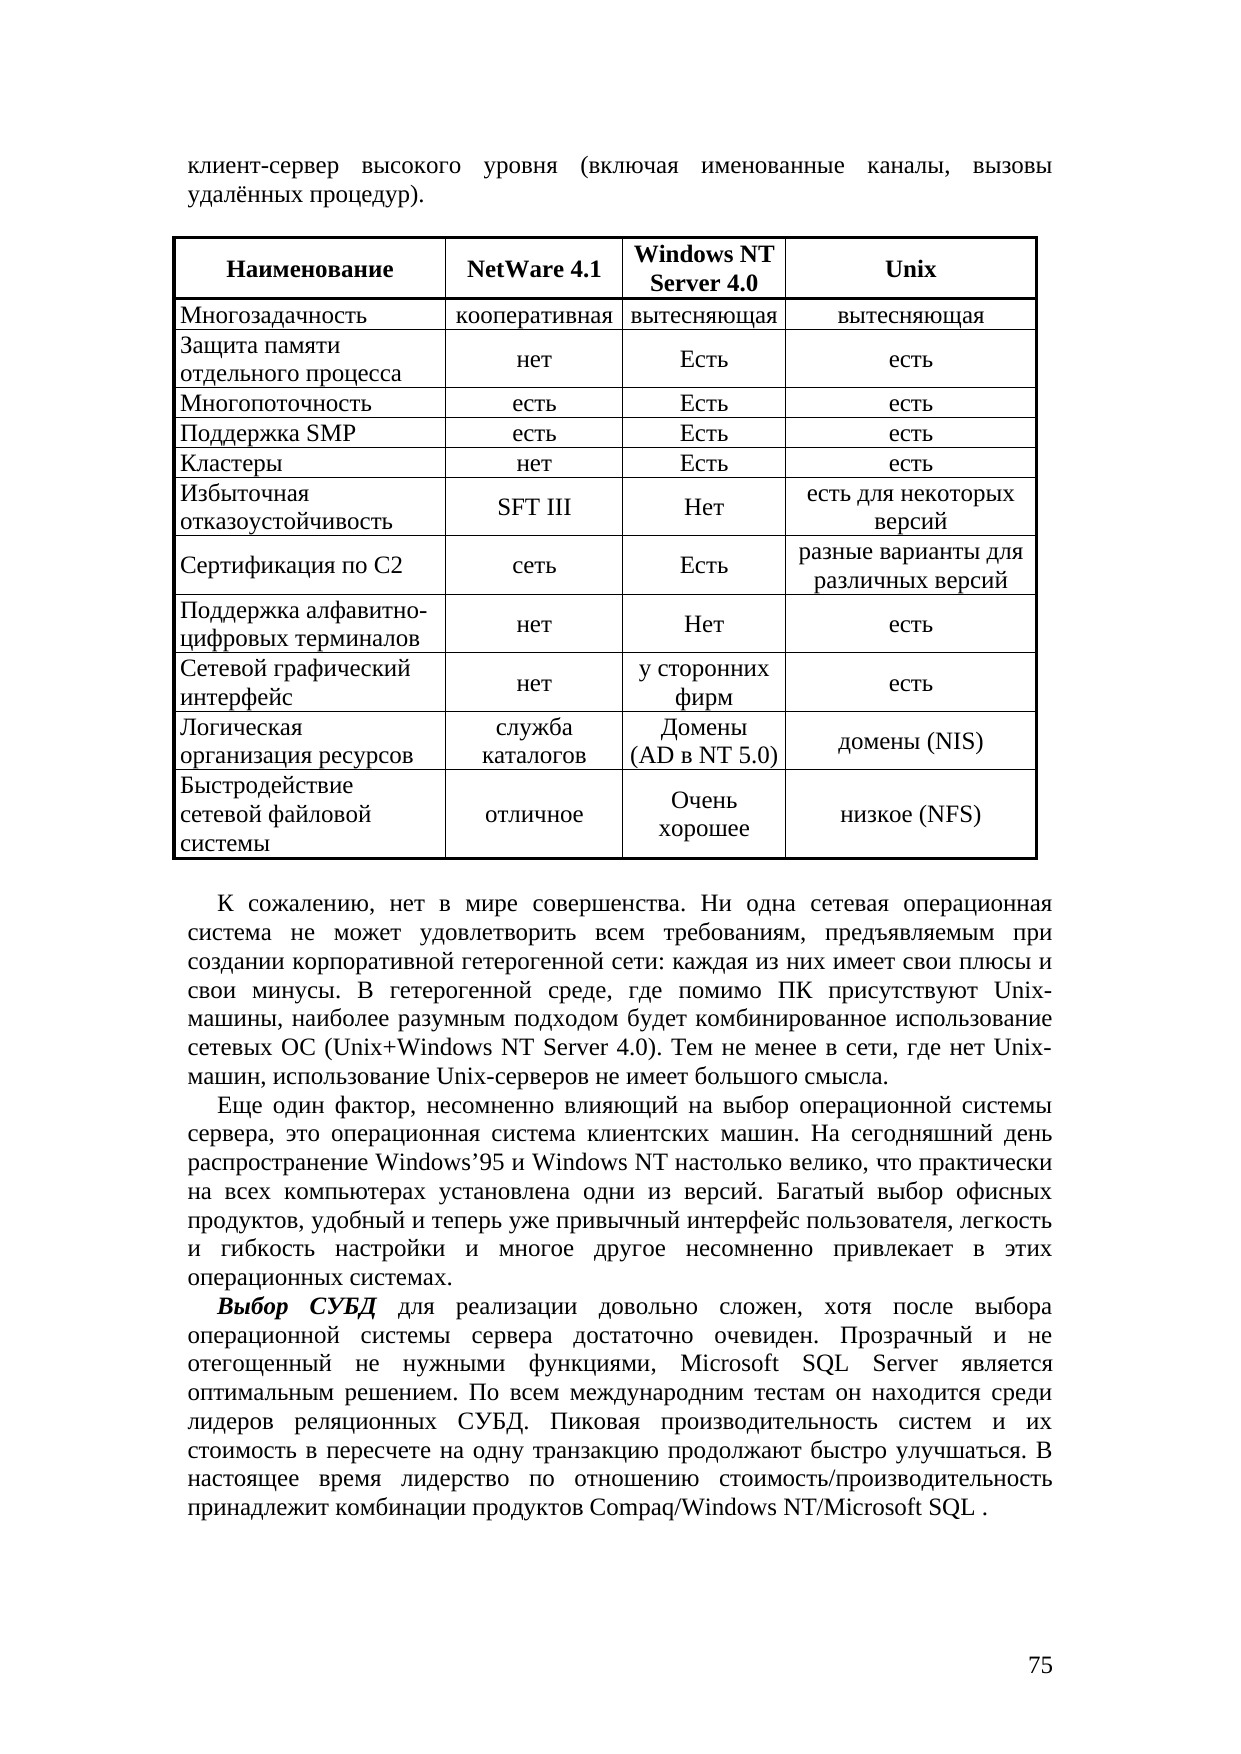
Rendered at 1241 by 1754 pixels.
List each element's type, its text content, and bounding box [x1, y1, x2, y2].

table_cell Логическая организация ресурсов [176, 712, 445, 769]
table_cell Есть [623, 418, 785, 447]
text К сожалению, нет в мире совершенства. Ни одна сетевая операционная система не может удовлетворить всем требованиям, предъявляемым при создании корпоративной гетерогенной сети: каждая из них имеет свои плюсы и свои минусы. В гетерогенной среде, где помимо ПК присутствуют Unix-машины, наиболее разумным подходом будет комбинированное использование сетевых ОС (Unix+Windows NT Server 4.0). Тем не менее в сети, где нет Unix-машин, использование Unix-серверов не имеет большого смысла. [187, 888, 1053, 1090]
table_cell есть [786, 330, 1035, 387]
table_cell вытесняющая [786, 300, 1035, 329]
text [187, 150, 1053, 207]
table_cell Есть [623, 388, 785, 417]
table_header Windows NT Server 4.0 [623, 239, 785, 297]
table_cell нет [446, 330, 622, 387]
table_cell Поддержка SMP [176, 418, 445, 447]
table_cell нет [446, 653, 622, 711]
table_cell отличное [446, 770, 622, 857]
table_cell Нет [623, 595, 785, 652]
table_cell SFT III [446, 478, 622, 535]
table_cell Защита памяти отдельного процесса [176, 330, 445, 387]
text Еще один фактор, несомненно влияющий на выбор операционной системы сервера, это операционная система клиентских машин. На сегодняшний день распространение Windows’95 и Windows NT настолько велико, что практически на всех компьютерах установлена одни из версий. Багатый выбор офисных продуктов, удобный и теперь уже привычный интерфейс пользователя, легкость и гибкость настройки и многое другое несомненно привлекает в этих операционных системах. [187, 1090, 1053, 1291]
table_cell вытесняющая [623, 300, 785, 329]
table_cell есть [786, 448, 1035, 477]
table_cell Есть [623, 330, 785, 387]
table_cell есть [786, 653, 1035, 711]
table_cell есть [786, 595, 1035, 652]
table_cell Многозадачность [176, 300, 445, 329]
table_cell нет [446, 595, 622, 652]
table_cell Нет [623, 478, 785, 535]
table_cell Избыточная отказоустойчивость [176, 478, 445, 535]
table_cell есть [446, 418, 622, 447]
table_header NetWare 4.1 [446, 239, 622, 297]
table_cell кооперативная [446, 300, 622, 329]
table_cell Поддержка алфавитно-цифровых терминалов [176, 595, 445, 652]
table_header Наименование [176, 239, 445, 297]
table_cell домены (NIS) [786, 712, 1035, 769]
table_cell Домены (AD в NT 5.0) [623, 712, 785, 769]
table_cell низкое (NFS) [786, 770, 1035, 857]
table_cell Сетевой графический интерфейс [176, 653, 445, 711]
table_cell Есть [623, 536, 785, 594]
table_cell есть [786, 388, 1035, 417]
table_cell Кластеры [176, 448, 445, 477]
table_cell служба каталогов [446, 712, 622, 769]
table_cell Многопоточность [176, 388, 445, 417]
table_cell есть [786, 418, 1035, 447]
table_cell Быстродействие сетевой файловой системы [176, 770, 445, 857]
table_cell у сторонних фирм [623, 653, 785, 711]
table_cell Очень хорошее [623, 770, 785, 857]
text Выбор СУБД для реализации довольно сложен, хотя после выбора операционной системы сервера достаточно очевиден. Прозрачный и не отегощенный не нужными функциями, Microsoft SQL Server является оптимальным решением. По всем международним тестам он находится среди лидеров реляционных СУБД. Пиковая производительность систем и их стоимость в пересчете на одну транзакцию продолжают быстро улучшаться. В настоящее время лидерство по отношению стоимость/производительность принадлежит комбинации продуктов Compaq/Windows NT/Microsoft SQL . [187, 1291, 1053, 1521]
table_header Unix [786, 239, 1035, 297]
table_cell Есть [623, 448, 785, 477]
table_cell разные варианты для различных версий [786, 536, 1035, 594]
table_cell нет [446, 448, 622, 477]
table_cell есть [446, 388, 622, 417]
table_cell сеть [446, 536, 622, 594]
table_cell есть для некоторых версий [786, 478, 1035, 535]
table_cell Сертификация по C2 [176, 536, 445, 594]
